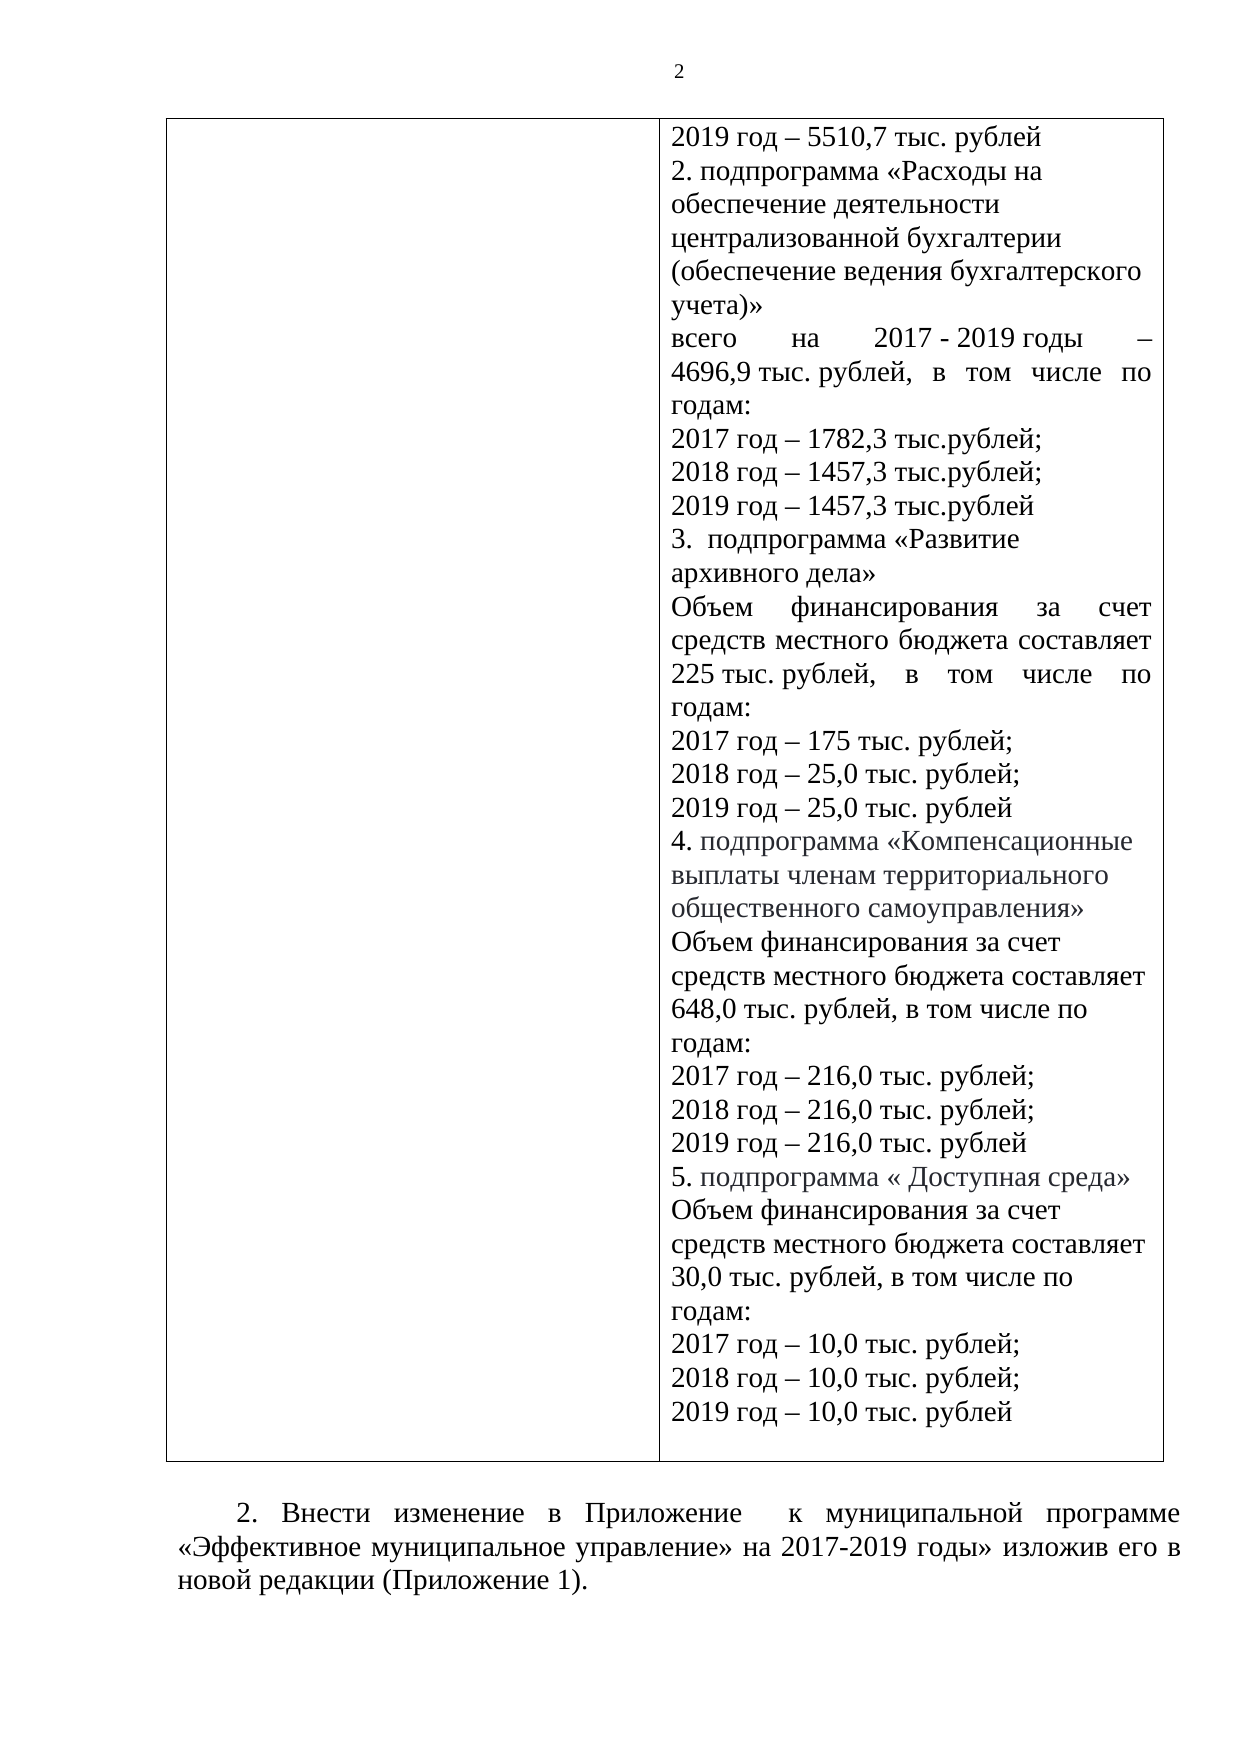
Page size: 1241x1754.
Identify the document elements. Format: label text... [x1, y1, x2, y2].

text 2. Внести изменение в Приложение к муниципальной программе «Эффективное муниципальное управление» на 2017-2019 годы» изложив его в новой редакции (Приложение 1). [177, 1495, 1181, 1596]
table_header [660, 119, 1163, 1461]
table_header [167, 119, 659, 1461]
